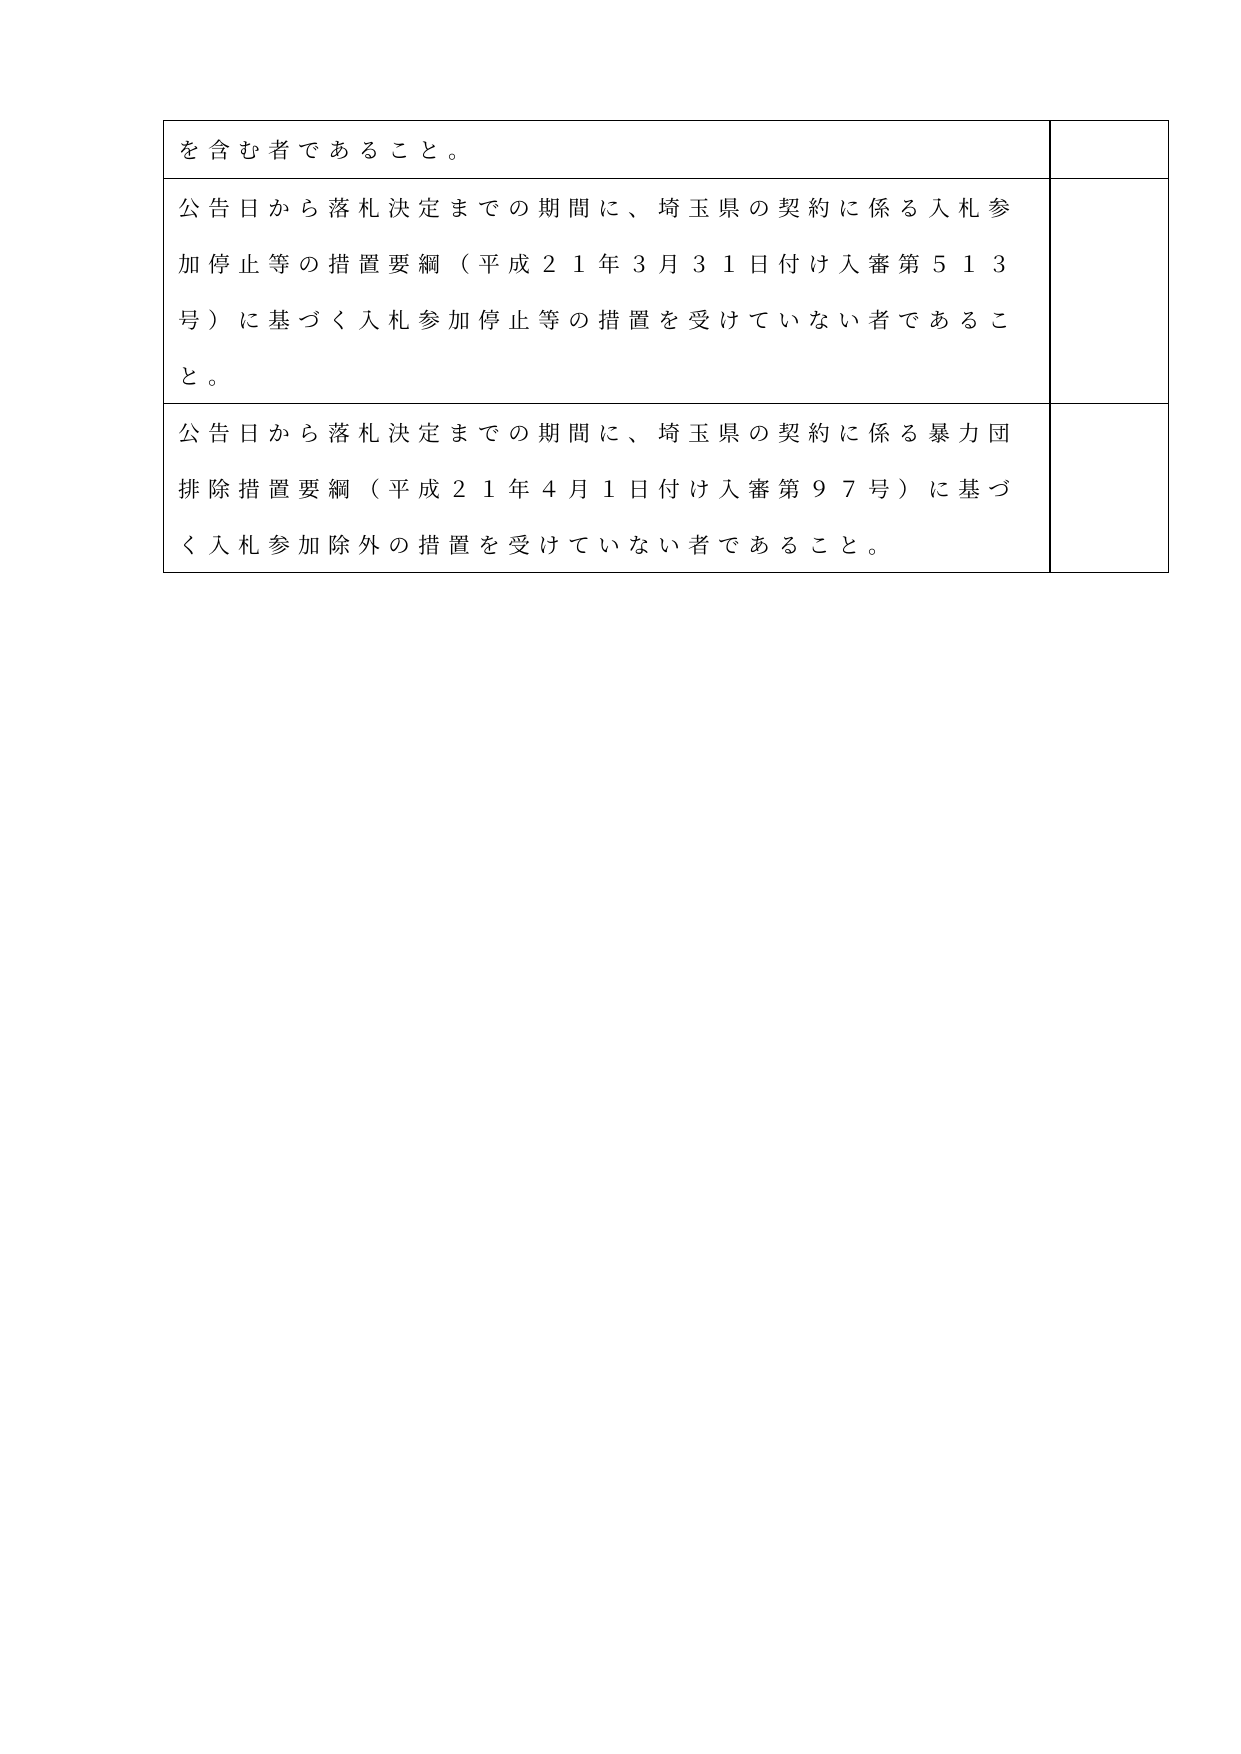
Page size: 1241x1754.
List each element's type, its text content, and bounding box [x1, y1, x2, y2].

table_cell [164, 121, 1049, 177]
table_cell [1051, 121, 1168, 177]
table_cell 公告日から落札決定までの期間に、埼玉県の契約に係る暴力団排除措置要綱（平成２１年４月１日付け入審第９７号）に基づく入札参加除外の措置を受けていない者であること。 [164, 404, 1049, 572]
table_cell 公告日から落札決定までの期間に、埼玉県の契約に係る入札参加停止等の措置要綱（平成２１年３月３１日付け入審第５１３号）に基づく入札参加停止等の措置を受けていない者であること。 [164, 179, 1049, 403]
table_cell [1051, 404, 1168, 572]
table_cell [1051, 179, 1168, 403]
